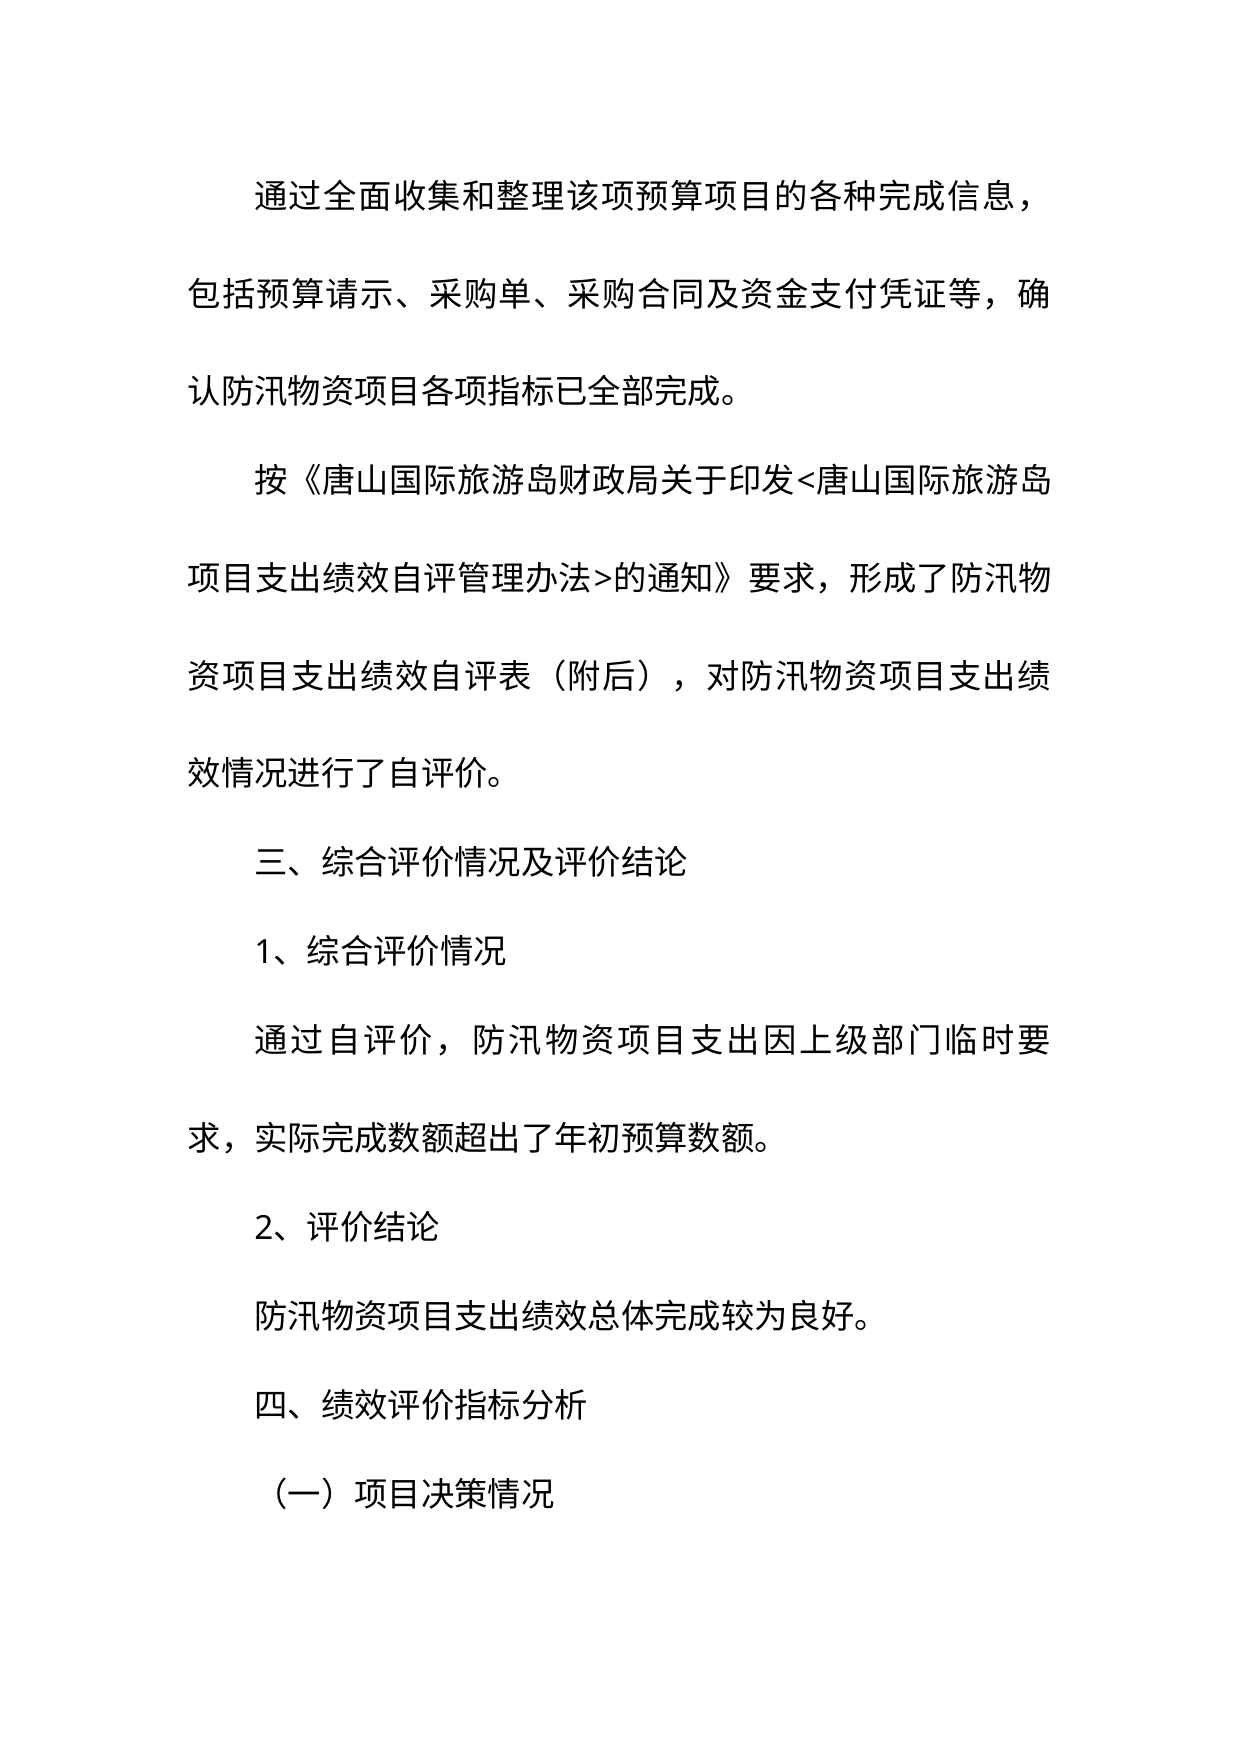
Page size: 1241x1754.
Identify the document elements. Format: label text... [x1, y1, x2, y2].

list 综合评价情况 [187, 917, 1053, 982]
list 防汛物资项目支出绩效总体完成较为良好。 [187, 1282, 1053, 1347]
list 综合评价情况及评价结论 [187, 828, 1053, 893]
list 项目决策情况 [187, 1460, 1053, 1525]
list 通过自评价，防汛物资项目支出因上级部门临时要求，实际完成数额超出了年初预算数额。 [187, 1006, 1053, 1168]
list 绩效评价指标分析 [187, 1371, 1053, 1436]
list 评价结论 [187, 1192, 1053, 1257]
list 通过全面收集和整理该项预算项目的各种完成信息，包括预算请示、采购单、采购合同及资金支付凭证等，确认防汛物资项目各项指标已全部完成。 [187, 162, 1053, 422]
list 按《唐山国际旅游岛财政局关于印发<唐山国际旅游岛项目支出绩效自评管理办法>的通知》要求，形成了防汛物资项目支出绩效自评表（附后），对防汛物资项目支出绩效情况进行了自评价。 [187, 446, 1053, 803]
